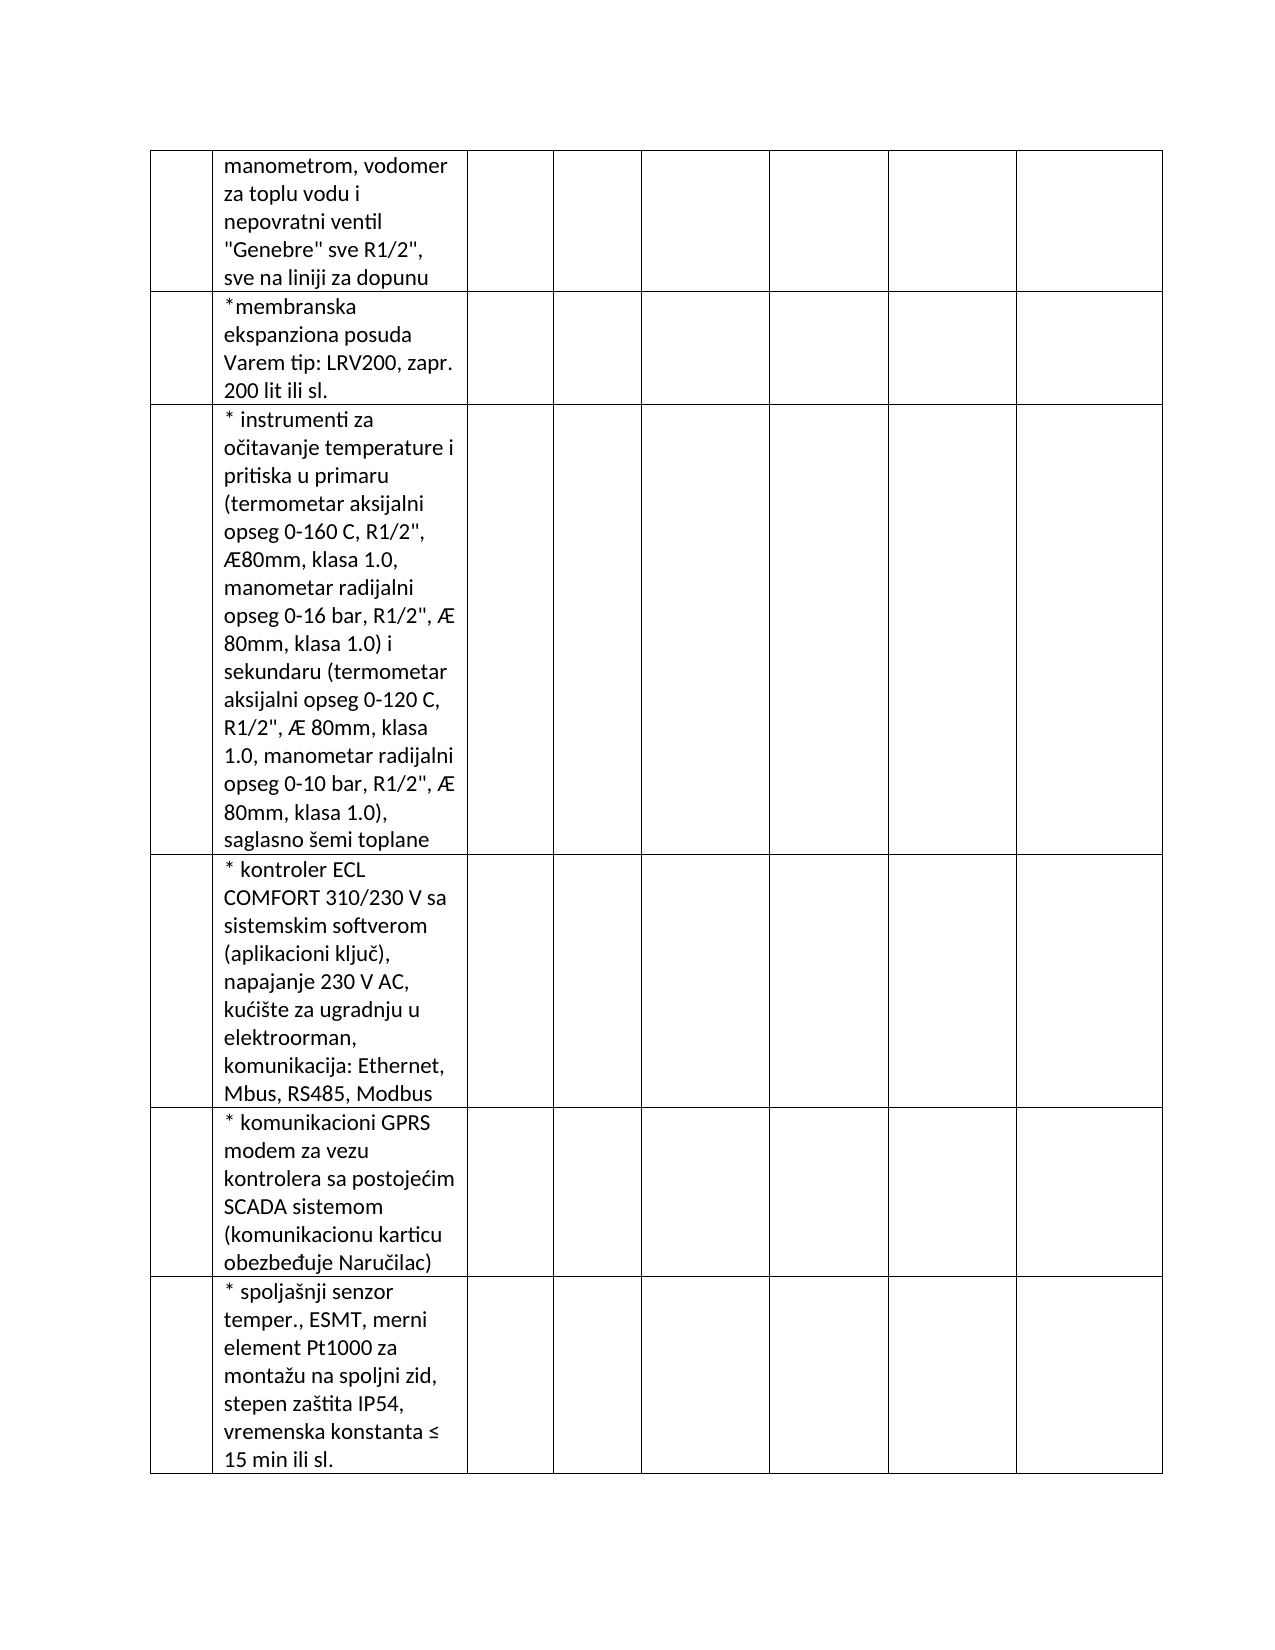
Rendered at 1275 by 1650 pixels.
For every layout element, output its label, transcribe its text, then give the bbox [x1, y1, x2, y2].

table_cell [554, 855, 641, 1107]
table_cell [468, 151, 553, 291]
table_cell [151, 855, 212, 1107]
table_cell * komunikacioni GPRS modem za vezu kontrolera sa postojećim SCADA sistemom (komunikacionu karticu obezbeđuje Naručilac) [213, 1108, 467, 1276]
table_cell * kontroler ECL COMFORT 310/230 V sa sistemskim softverom (aplikacioni ključ), napajanje 230 V AC, kućište za ugradnju u elektroorman, komunikacija: Ethernet, Mbus, RS485, Modbus [213, 855, 467, 1107]
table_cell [213, 151, 467, 291]
table_cell [642, 405, 769, 854]
table_cell [642, 855, 769, 1107]
table_cell [889, 855, 1016, 1107]
table_cell [151, 1277, 212, 1473]
table_cell [889, 405, 1016, 854]
table_cell * instrumenti za očitavanje temperature i pritiska u primaru (termometar aksijalni opseg 0-160 C, R1/2", Æ80mm, klasa 1.0, manometar radijalni opseg 0-16 bar, R1/2", Æ 80mm, klasa 1.0) i sekundaru (termometar aksijalni opseg 0-120 C, R1/2", Æ 80mm, klasa 1.0, manometar radijalni opseg 0-10 bar, R1/2", Æ 80mm, klasa 1.0), saglasno šemi toplane [213, 405, 467, 854]
table_cell [1017, 405, 1162, 854]
table_cell [642, 292, 769, 404]
table_cell [1017, 292, 1162, 404]
table_cell [889, 1277, 1016, 1473]
table_cell [468, 1277, 553, 1473]
table_cell [554, 405, 641, 854]
table_cell [770, 292, 888, 404]
table_cell [770, 1277, 888, 1473]
table_cell [554, 292, 641, 404]
table_cell [151, 151, 212, 291]
table_cell [151, 405, 212, 854]
table_cell [770, 1108, 888, 1276]
table_cell [554, 1108, 641, 1276]
table_cell [642, 1277, 769, 1473]
table_cell [889, 292, 1016, 404]
table_cell [468, 1108, 553, 1276]
table_cell [1017, 151, 1162, 291]
table_cell *membranska ekspanziona posuda Varem tip: LRV200, zapr. 200 lit ili sl. [213, 292, 467, 404]
table_cell [151, 1108, 212, 1276]
table_cell [554, 1277, 641, 1473]
table_cell [770, 151, 888, 291]
table_cell [642, 1108, 769, 1276]
table_cell [1017, 1277, 1162, 1473]
table_cell [468, 855, 553, 1107]
table_cell [770, 405, 888, 854]
table_cell [1017, 855, 1162, 1107]
table_cell [468, 405, 553, 854]
table_cell [468, 292, 553, 404]
table_cell [770, 855, 888, 1107]
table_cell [213, 1277, 467, 1473]
table_cell [1017, 1108, 1162, 1276]
table_cell [642, 151, 769, 291]
table_cell [554, 151, 641, 291]
table_cell [889, 151, 1016, 291]
table_cell [151, 292, 212, 404]
table_cell [889, 1108, 1016, 1276]
